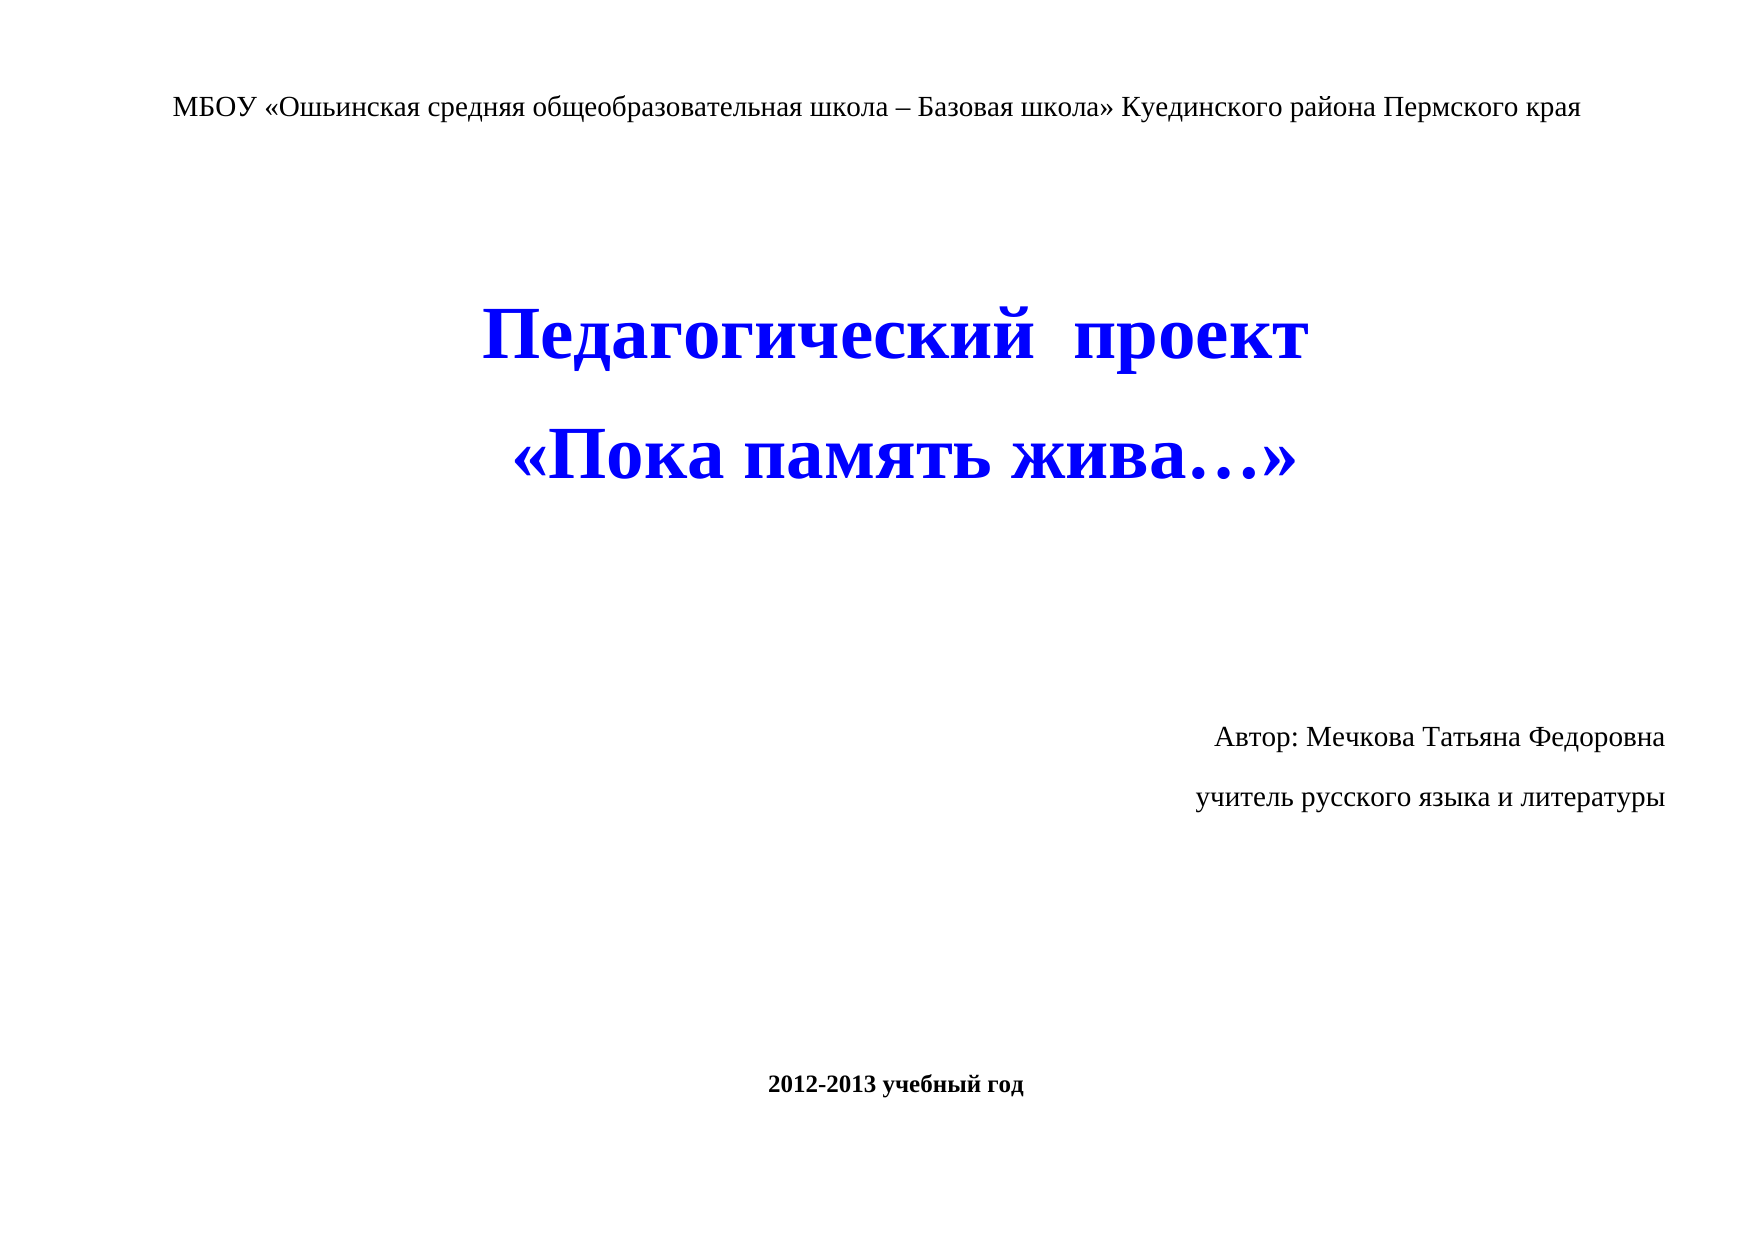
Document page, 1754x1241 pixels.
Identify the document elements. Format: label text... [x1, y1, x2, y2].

text Педагогический проект [126, 289, 1665, 375]
text «Пока память жива…» [126, 409, 1665, 495]
text Автор: Мечкова Татьяна Федоровна [126, 719, 1665, 753]
text учитель русского языка и литературы [126, 779, 1665, 812]
text 2012-2013 учебный год [126, 1069, 1665, 1098]
text МБОУ «Ошьинская средняя общеобразовательная школа – Базовая школа» Куединского района Пермского края [89, 89, 1665, 122]
